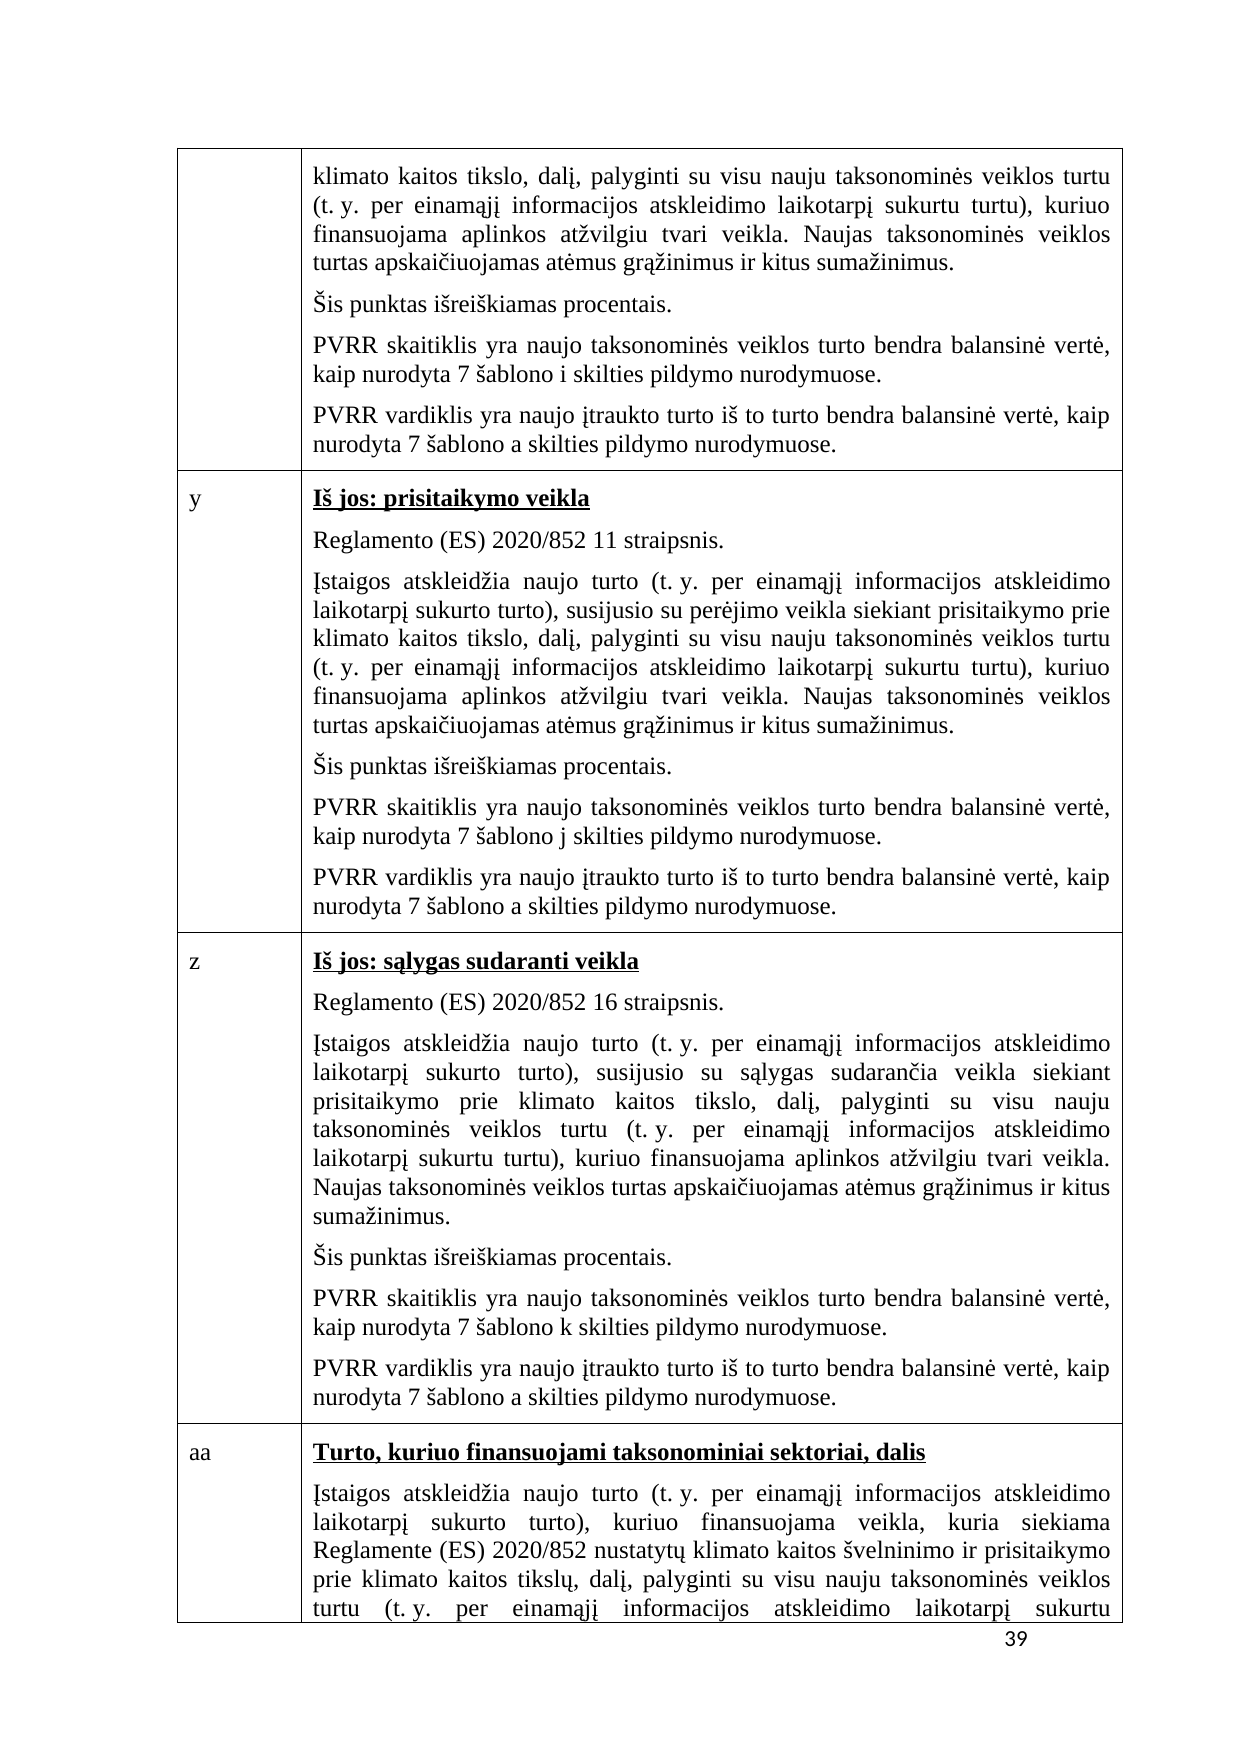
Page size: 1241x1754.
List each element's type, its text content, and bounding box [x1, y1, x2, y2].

table_cell Iš jos: sąlygas sudaranti veikla Reglamento (ES) 2020/852 16 straipsnis. Įstaigos atskleidžia naujo turto (t. y. per einamąjį informacijos atskleidimo laikotarpį sukurto turto), susijusio su sąlygas sudarančia veikla siekiant prisitaikymo prie klimato kaitos tikslo, dalį, palyginti su visu nauju taksonominės veiklos turtu (t. y. per einamąjį informacijos atskleidimo laikotarpį sukurtu turtu), kuriuo finansuojama aplinkos atžvilgiu tvari veikla. Naujas taksonominės veiklos turtas apskaičiuojamas atėmus grąžinimus ir kitus sumažinimus. Šis punktas išreiškiamas procentais. PVRR skaitiklis yra naujo taksonominės veiklos turto bendra balansinė vertė, kaip nurodyta 7 šablono k skilties pildymo nurodymuose. PVRR vardiklis yra naujo įtraukto turto iš to turto bendra balansinė vertė, kaip nurodyta 7 šablono a skilties pildymo nurodymuose. [302, 933, 1122, 1423]
table_cell y [178, 471, 301, 932]
table_cell x [178, 149, 301, 470]
table_cell aa [178, 1424, 301, 1622]
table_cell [302, 149, 1122, 470]
table_cell Iš jos: prisitaikymo veikla Reglamento (ES) 2020/852 11 straipsnis. Įstaigos atskleidžia naujo turto (t. y. per einamąjį informacijos atskleidimo laikotarpį sukurto turto), susijusio su perėjimo veikla siekiant prisitaikymo prie klimato kaitos tikslo, dalį, palyginti su visu nauju taksonominės veiklos turtu (t. y. per einamąjį informacijos atskleidimo laikotarpį sukurtu turtu), kuriuo finansuojama aplinkos atžvilgiu tvari veikla. Naujas taksonominės veiklos turtas apskaičiuojamas atėmus grąžinimus ir kitus sumažinimus. Šis punktas išreiškiamas procentais. PVRR skaitiklis yra naujo taksonominės veiklos turto bendra balansinė vertė, kaip nurodyta 7 šablono j skilties pildymo nurodymuose. PVRR vardiklis yra naujo įtraukto turto iš to turto bendra balansinė vertė, kaip nurodyta 7 šablono a skilties pildymo nurodymuose. [302, 471, 1122, 932]
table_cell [302, 1424, 1122, 1622]
table_cell z [178, 933, 301, 1423]
